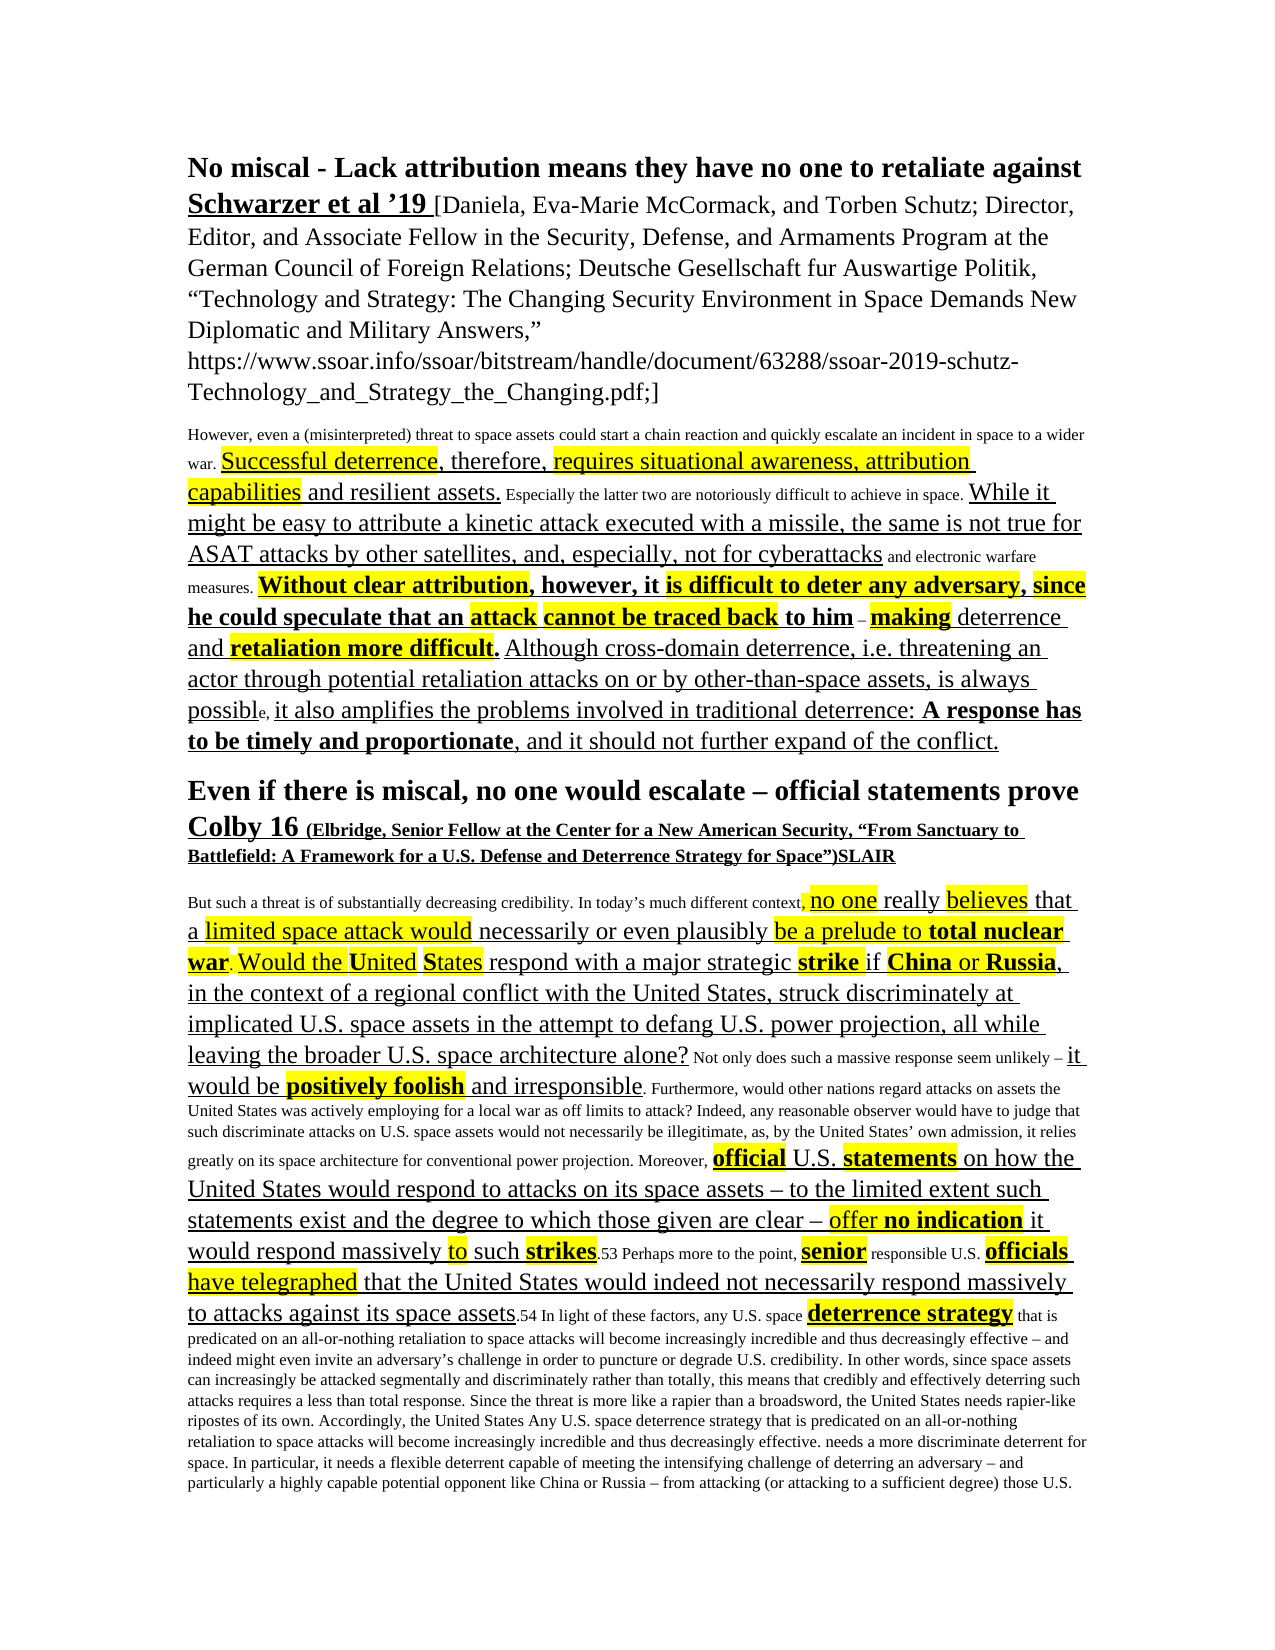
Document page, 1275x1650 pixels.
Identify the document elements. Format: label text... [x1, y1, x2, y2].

text Colby 16 (Elbridge, Senior Fellow at the Center for a New American Security, “From Sanctuary to Battlefield: A Framework for a U.S. Defense and Deterrence Strategy for Space”)SLAIR [187, 809, 1087, 866]
text However, even a (misinterpreted) threat to space assets could start a chain reaction and quickly escalate an incident in space to a wider war. Successful deterrence, therefore, requires situational awareness, attribution capabilities and resilient assets. Especially the latter two are notoriously difficult to achieve in space. While it might be easy to attribute a kinetic attack executed with a missile, the same is not true for ASAT attacks by other satellites, and, especially, not for cyberattacks and electronic warfare measures. Without clear attribution, however, it is difficult to deter any adversary, since he could speculate that an attack cannot be traced back to him – making deterrence and retaliation more difficult. Although cross-domain deterrence, i.e. threatening an actor through potential retaliation attacks on or by other-than-space assets, is always possible, it also amplifies the problems involved in traditional deterrence: A response has to be timely and proportionate, and it should not further expand of the conflict. [187, 425, 1087, 754]
text Schwarzer et al ’19 [Daniela, Eva-Marie McCormack, and Torben Schutz; Director, Editor, and Associate Fellow in the Security, Defense, and Armaments Program at the German Council of Foreign Relations; Deutsche Gesellschaft fur Auswartige Politik, “Technology and Strategy: The Changing Security Environment in Space Demands New Diplomatic and Military Answers,” https://www.ssoar.info/ssoar/bitstream/handle/document/63288/ssoar-2019-schutz-Technology_and_Strategy_the_Changing.pdf;] [187, 186, 1087, 406]
subtitle No miscal - Lack attribution means they have no one to retaliate against [187, 150, 1087, 183]
subtitle Even if there is miscal, no one would escalate – official statements prove [187, 773, 1087, 807]
